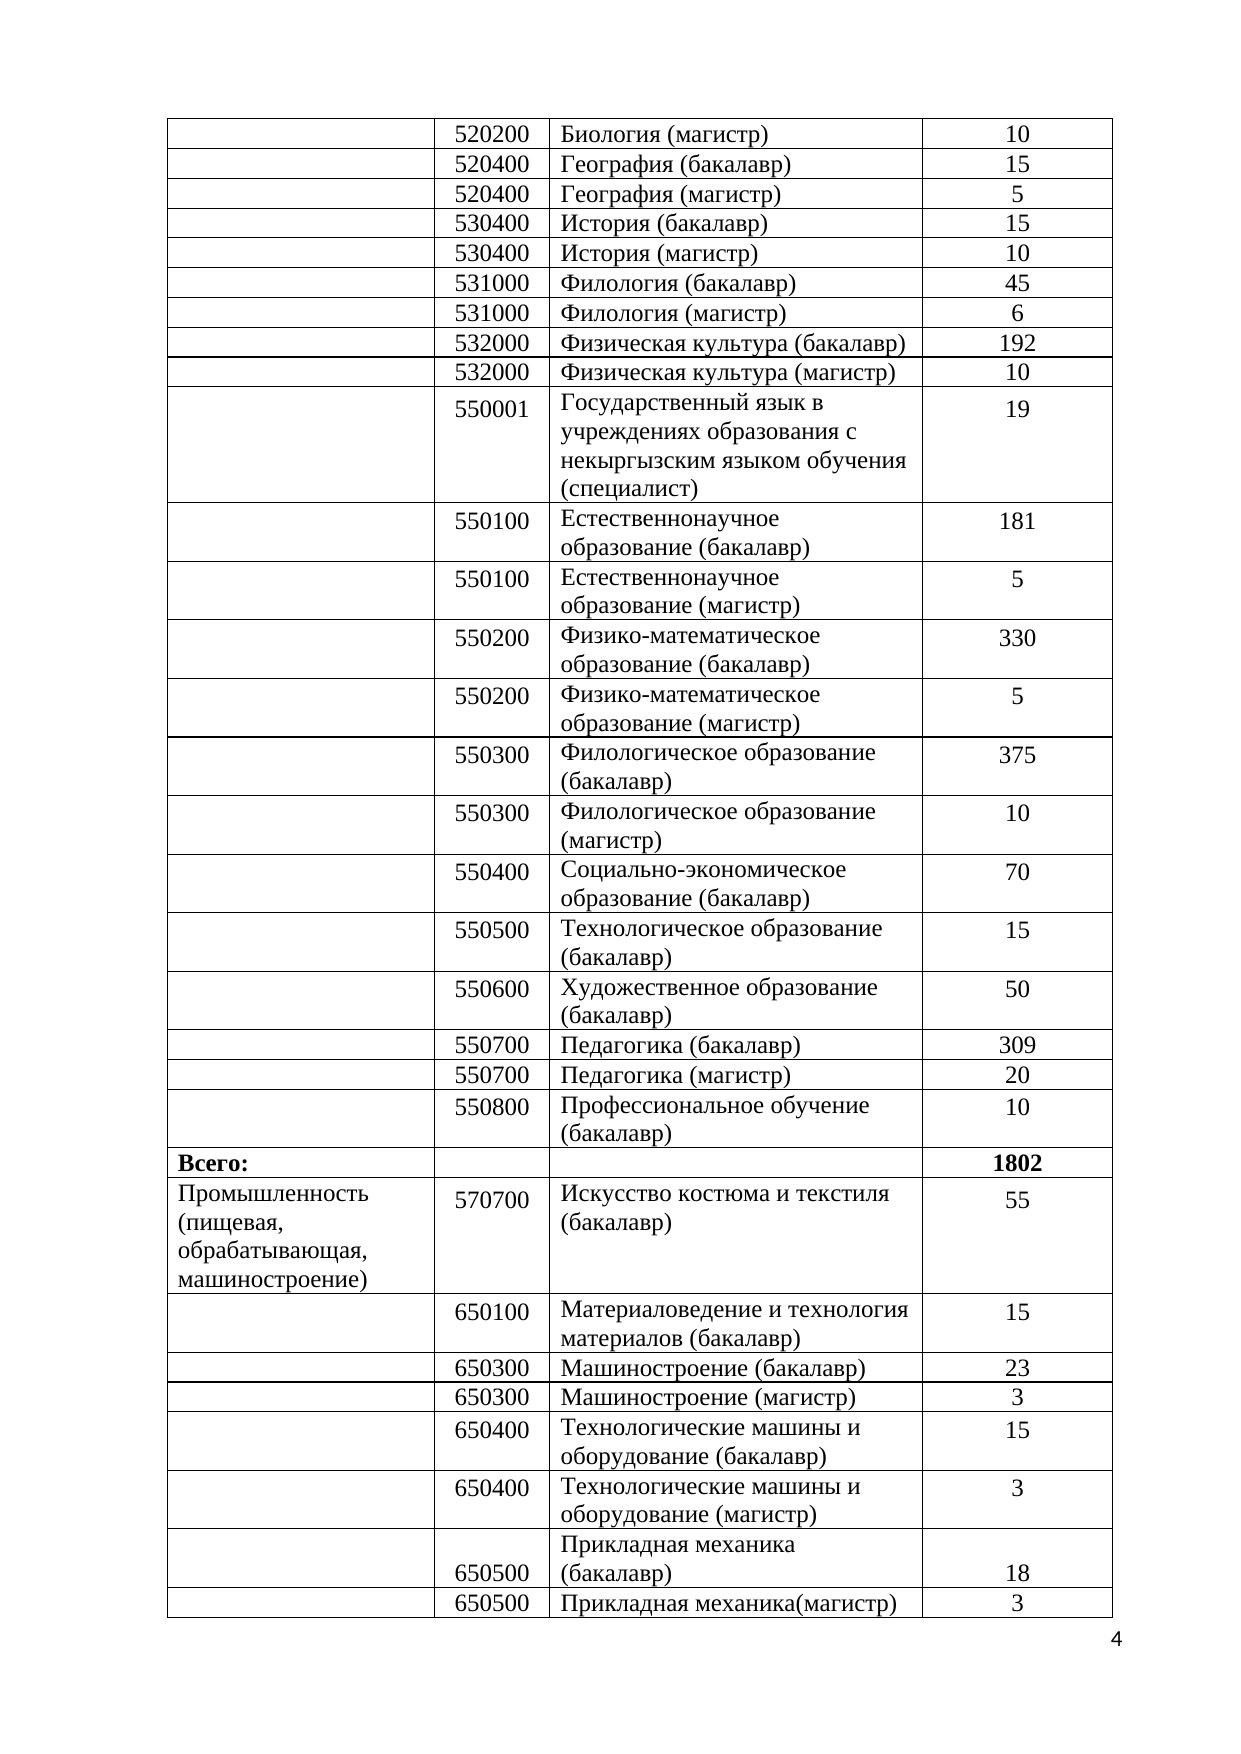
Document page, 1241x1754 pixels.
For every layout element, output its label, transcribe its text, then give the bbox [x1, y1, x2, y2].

table_cell 18 [923, 1529, 1112, 1587]
table_cell Естественнонаучное образование (магистр) [550, 562, 922, 619]
table_cell 10 [923, 796, 1112, 853]
table_cell История (бакалавр) [550, 209, 922, 237]
table_cell 15 [923, 1294, 1112, 1352]
table_cell [168, 268, 434, 297]
table_cell Биология (магистр) [550, 119, 922, 148]
table_cell 520400 [435, 179, 549, 207]
table_cell 3 [923, 1471, 1112, 1528]
table_cell 15 [923, 209, 1112, 237]
table_cell 550200 [435, 679, 549, 736]
table_cell Филология (магистр) [550, 298, 922, 327]
table_cell [168, 620, 434, 678]
table_cell [168, 1529, 434, 1587]
table_cell 3 [923, 1383, 1112, 1411]
table_cell Искусство костюма и текстиля (бакалавр) [550, 1178, 922, 1293]
table_cell [168, 1353, 434, 1381]
table_cell 550300 [435, 796, 549, 853]
table_cell Профессиональное обучение (бакалавр) [550, 1090, 922, 1147]
table_cell Государственный язык в учреждениях образования с некыргызским языком обучения (специалист) [550, 387, 922, 502]
table_cell [168, 679, 434, 736]
table_cell 570700 [435, 1178, 549, 1293]
table_cell [168, 796, 434, 853]
table_cell Технологическое образование (бакалавр) [550, 913, 922, 971]
table_cell 550300 [435, 738, 549, 795]
table_cell Прикладная механика (бакалавр) [550, 1529, 922, 1587]
table_cell 55 [923, 1178, 1112, 1293]
table_cell География (бакалавр) [550, 149, 922, 178]
table_cell Физическая культура (магистр) [550, 358, 922, 386]
table_cell 45 [923, 268, 1112, 297]
table_cell [168, 1383, 434, 1411]
table_cell [168, 1412, 434, 1470]
table_cell 330 [923, 620, 1112, 678]
table_cell 20 [923, 1060, 1112, 1089]
table_cell Всего: [168, 1148, 434, 1177]
table_cell [168, 1030, 434, 1059]
table_cell 550800 [435, 1090, 549, 1147]
table_cell Прикладная механика(магистр) [550, 1588, 922, 1617]
table_cell [168, 972, 434, 1029]
table_cell 650500 [435, 1529, 549, 1587]
table_cell [168, 1588, 434, 1617]
table_cell 520400 [435, 149, 549, 178]
table_cell 309 [923, 1030, 1112, 1059]
table_cell Физическая культура (бакалавр) [550, 328, 922, 356]
table_cell 192 [923, 328, 1112, 356]
table_cell История (магистр) [550, 238, 922, 267]
table_cell 5 [923, 179, 1112, 207]
table_cell [550, 1148, 922, 1177]
table_cell [168, 503, 434, 561]
table_cell 650100 [435, 1294, 549, 1352]
table_cell [168, 179, 434, 207]
table_cell 181 [923, 503, 1112, 561]
table_cell 550400 [435, 855, 549, 912]
table_cell 15 [923, 149, 1112, 178]
table_cell 550700 [435, 1030, 549, 1059]
table_cell Педагогика (бакалавр) [550, 1030, 922, 1059]
table_cell 530400 [435, 209, 549, 237]
table_cell [168, 1294, 434, 1352]
table_cell 1802 [923, 1148, 1112, 1177]
table_cell 650500 [435, 1588, 549, 1617]
table_cell 650400 [435, 1471, 549, 1528]
table_cell 520200 [435, 119, 549, 148]
table_cell 650300 [435, 1353, 549, 1381]
table_cell Технологические машины и оборудование (магистр) [550, 1471, 922, 1528]
table_cell [168, 298, 434, 327]
table_cell 10 [923, 358, 1112, 386]
table_cell Машиностроение (бакалавр) [550, 1353, 922, 1381]
table_cell [168, 855, 434, 912]
table_cell 375 [923, 738, 1112, 795]
table_cell [168, 1060, 434, 1089]
table_cell Педагогика (магистр) [550, 1060, 922, 1089]
table_cell [168, 358, 434, 386]
table_cell [168, 738, 434, 795]
table_cell 19 [923, 387, 1112, 502]
table_cell 550500 [435, 913, 549, 971]
table_cell Естественнонаучное образование (бакалавр) [550, 503, 922, 561]
table_cell Социально-экономическое образование (бакалавр) [550, 855, 922, 912]
table_cell 3 [923, 1588, 1112, 1617]
table_cell 532000 [435, 358, 549, 386]
table_cell [168, 1090, 434, 1147]
table_cell [168, 209, 434, 237]
table_cell 550200 [435, 620, 549, 678]
table_cell 23 [923, 1353, 1112, 1381]
table_cell [168, 562, 434, 619]
table_cell 531000 [435, 268, 549, 297]
table_cell 550700 [435, 1060, 549, 1089]
table_cell 10 [923, 1090, 1112, 1147]
table_cell 10 [923, 238, 1112, 267]
table_cell 6 [923, 298, 1112, 327]
table_cell 15 [923, 1412, 1112, 1470]
table_cell 550600 [435, 972, 549, 1029]
table_cell [435, 1148, 549, 1177]
table_cell [168, 238, 434, 267]
table_cell Промышленность (пищевая, обрабатывающая, машиностроение) [168, 1178, 434, 1293]
table_cell [168, 149, 434, 178]
table_cell География (магистр) [550, 179, 922, 207]
table_cell Художественное образование (бакалавр) [550, 972, 922, 1029]
table_cell Филология (бакалавр) [550, 268, 922, 297]
table_cell 531000 [435, 298, 549, 327]
table_cell Филологическое образование (бакалавр) [550, 738, 922, 795]
table_cell 5 [923, 562, 1112, 619]
table_cell 550001 [435, 387, 549, 502]
table_cell 650300 [435, 1383, 549, 1411]
table_cell 550100 [435, 562, 549, 619]
table_cell 650400 [435, 1412, 549, 1470]
table_cell 530400 [435, 238, 549, 267]
table_cell [168, 387, 434, 502]
table_cell 5 [923, 679, 1112, 736]
table_cell Технологические машины и оборудование (бакалавр) [550, 1412, 922, 1470]
table_cell [168, 328, 434, 356]
table_cell 550100 [435, 503, 549, 561]
table_cell 15 [923, 913, 1112, 971]
table_cell Физико-математическое образование (бакалавр) [550, 620, 922, 678]
table_cell 50 [923, 972, 1112, 1029]
table_cell Филологическое образование (магистр) [550, 796, 922, 853]
table_cell Физико-математическое образование (магистр) [550, 679, 922, 736]
table_cell [168, 1471, 434, 1528]
table_cell [168, 913, 434, 971]
table_cell Машиностроение (магистр) [550, 1383, 922, 1411]
table_cell Материаловедение и технология материалов (бакалавр) [550, 1294, 922, 1352]
table_cell [168, 119, 434, 148]
table_cell 70 [923, 855, 1112, 912]
table_cell 10 [923, 119, 1112, 148]
table_cell 532000 [435, 328, 549, 356]
